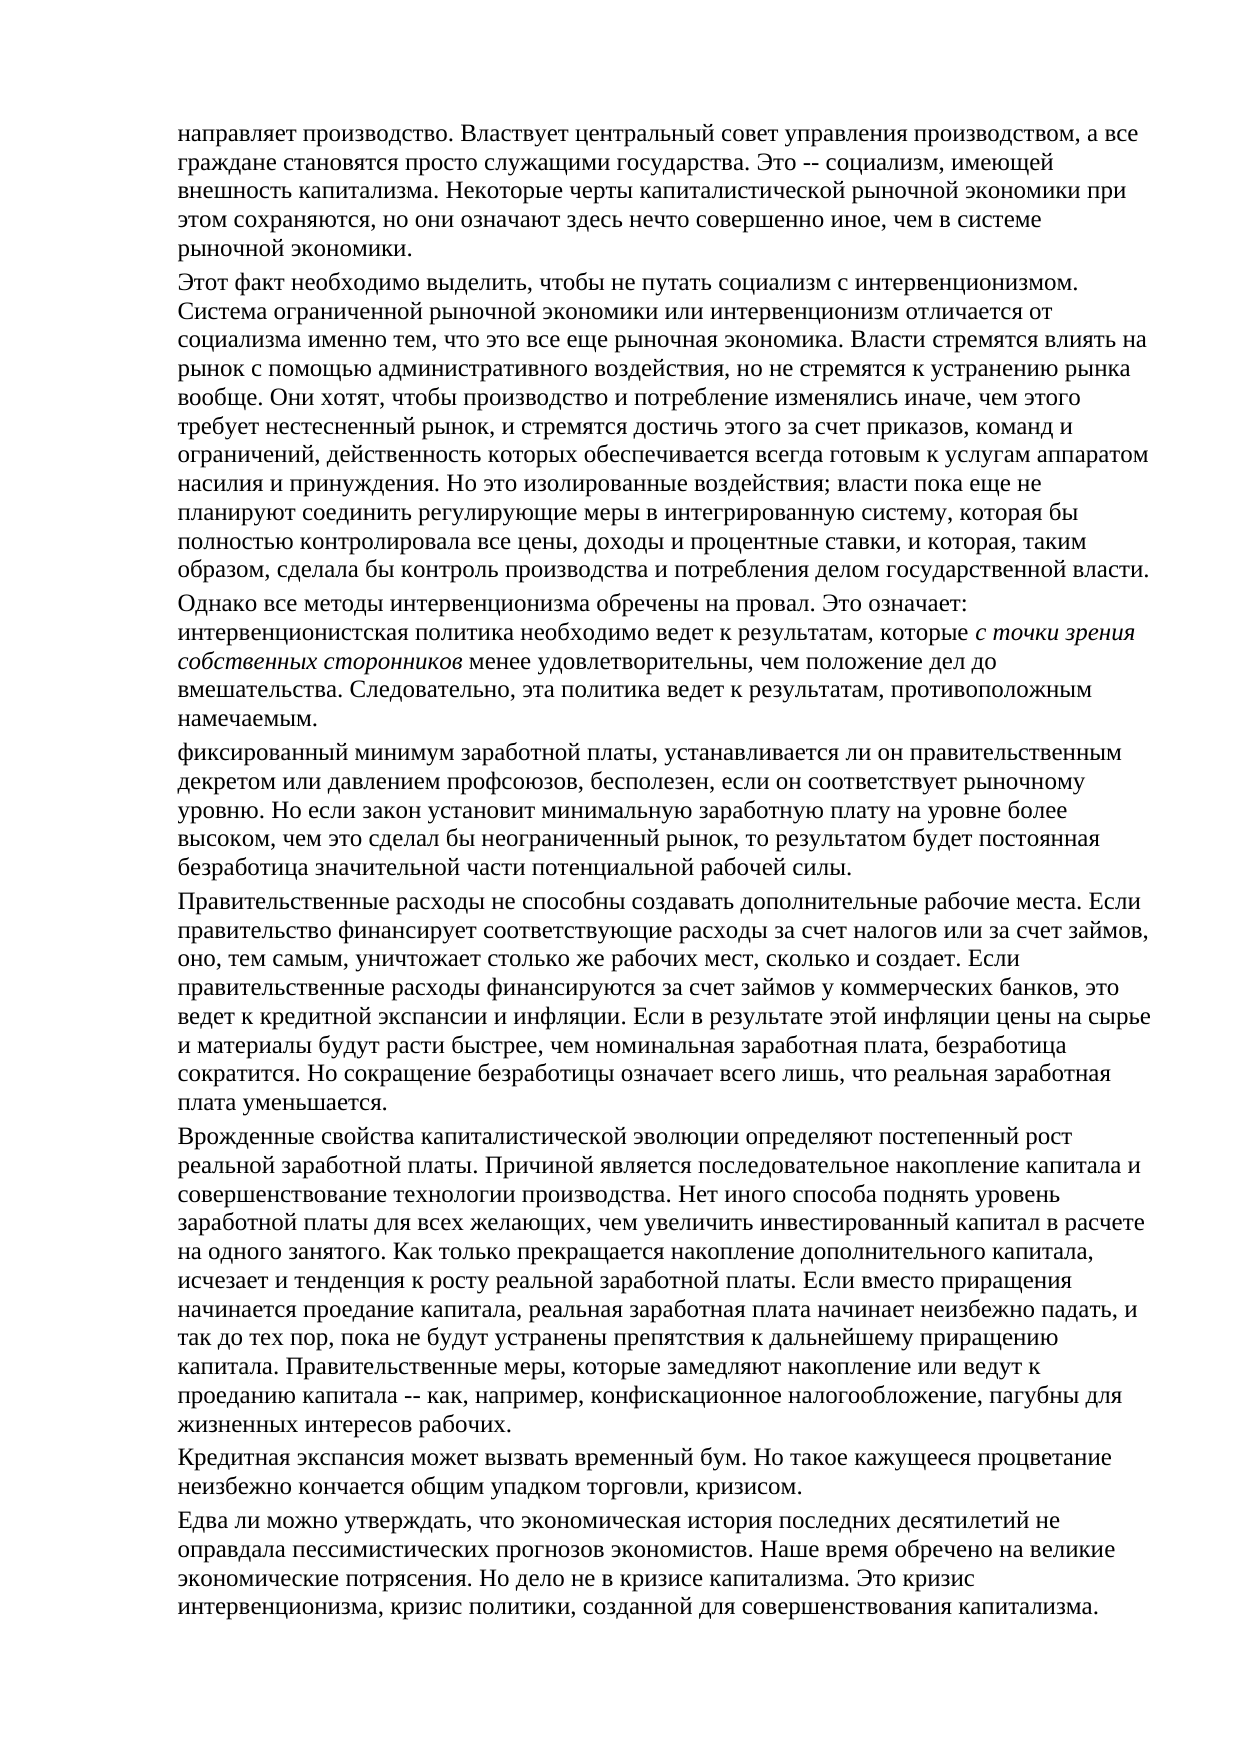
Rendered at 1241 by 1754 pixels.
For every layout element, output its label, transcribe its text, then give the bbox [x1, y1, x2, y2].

text Врожденные свойства капиталистической эволюции определяют постепенный рост реальной заработной платы. Причиной является последовательное накопление капитала и совершенствование технологии производства. Нет иного способа поднять уровень заработной платы для всех желающих, чем увеличить инвестированный капитал в расчете на одного занятого. Как только прекращается накопление дополнительного капитала, исчезает и тенденция к росту реальной заработной платы. Если вместо приращения начинается проедание капитала, реальная заработная плата начинает неизбежно падать, и так до тех пор, пока не будут устранены препятствия к дальнейшему приращению капитала. Правительственные меры, которые замедляют накопление или ведут к проеданию капитала -- как, например, конфискационное налогообложение, пагубны для жизненных интересов рабочих. [177, 1121, 1152, 1437]
text фиксированный минимум заработной платы, устанавливается ли он правительственным декретом или давлением профсоюзов, бесполезен, если он соответствует рыночному уровню. Но если закон установит минимальную заработную плату на уровне более высоком, чем это сделал бы неограниченный рынок, то результатом будет постоянная безработица значительной части потенциальной рабочей силы. [177, 737, 1152, 881]
text Однако все методы интервенционизма обречены на провал. Это означает: интервенционистская политика необходимо ведет к результатам, которые с точки зрения собственных сторонников менее удовлетворительны, чем положение дел до вмешательства. Следовательно, эта политика ведет к результатам, противоположным намечаемым. [177, 588, 1152, 732]
text Кредитная экспансия может вызвать временный бум. Но такое кажущееся процветание неизбежно кончается общим упадком торговли, кризисом. [177, 1442, 1152, 1500]
text Правительственные расходы не способны создавать дополнительные рабочие места. Если правительство финансирует соответствующие расходы за счет налогов или за счет займов, оно, тем самым, уничтожает столько же рабочих мест, сколько и создает. Если правительственные расходы финансируются за счет займов у коммерческих банков, это ведет к кредитной экспансии и инфляции. Если в результате этой инфляции цены на сырье и материалы будут расти быстрее, чем номинальная заработная плата, безработица сократится. Но сокращение безработицы означает всего лишь, что реальная заработная плата уменьшается. [177, 886, 1152, 1116]
text Этот факт необходимо выделить, чтобы не путать социализм с интервенционизмом. Система ограниченной рыночной экономики или интервенционизм отличается от социализма именно тем, что это все еще рыночная экономика. Власти стремятся влиять на рынок с помощью административного воздействия, но не стремятся к устранению рынка вообще. Они хотят, чтобы производство и потребление изменялись иначе, чем этого требует нестесненный рынок, и стремятся достичь этого за счет приказов, команд и ограничений, действенность которых обеспечивается всегда готовым к услугам аппаратом насилия и принуждения. Но это изолированные воздействия; власти пока еще не планируют соединить регулирующие меры в интегрированную систему, которая бы полностью контролировала все цены, доходы и процентные ставки, и которая, таким образом, сделала бы контроль производства и потребления делом государственной власти. [177, 267, 1152, 583]
text Едва ли можно утверждать, что экономическая история последних десятилетий не оправдала пессимистических прогнозов экономистов. Наше время обречено на великие экономические потрясения. Но дело не в кризисе капитализма. Это кризис интервенционизма, кризис политики, созданной для совершенствования капитализма. [177, 1505, 1152, 1620]
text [177, 118, 1152, 262]
